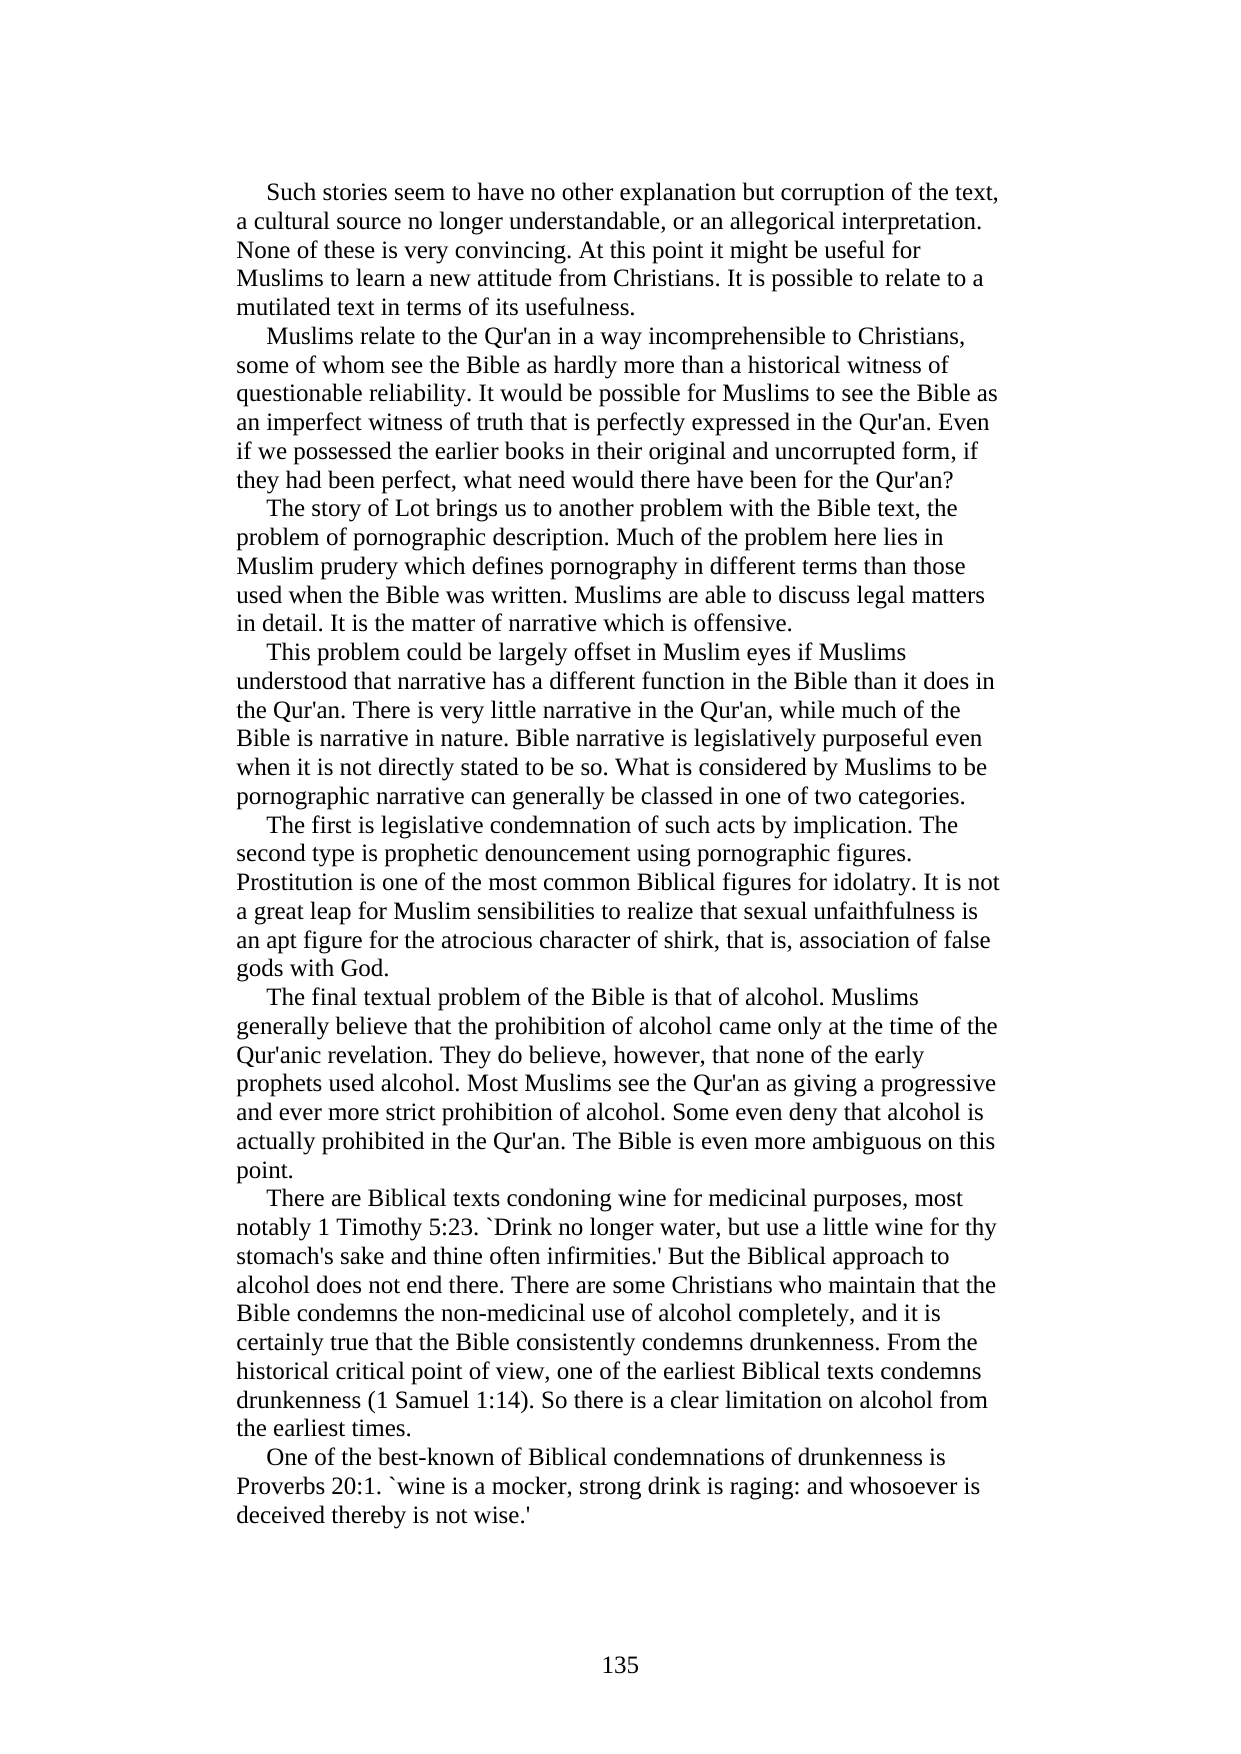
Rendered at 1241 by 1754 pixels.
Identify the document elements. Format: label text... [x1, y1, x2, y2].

text The story of Lot brings us to another problem with the Bible text, the problem of pornographic description. Much of the problem here lies in Muslim prudery which defines pornography in different terms than those used when the Bible was written. Muslims are able to discuss legal matters in detail. It is the matter of narrative which is offensive. [236, 493, 1004, 637]
text This problem could be largely offset in Muslim eyes if Muslims understood that narrative has a different function in the Bible than it does in the Qur'an. There is very little narrative in the Qur'an, while much of the Bible is narra­tive in nature. Bible narrative is legislatively purposeful even when it is not directly stated to be so. What is considered by Muslims to be pornographic narrative can generally be classed in one of two categories. [236, 637, 1004, 810]
text Such stories seem to have no other explanation but cor­ruption of the text, a cultural source no longer understandable, or an allegorical interpretation. None of these is very convincing. At this point it might be useful for Muslims to learn a new attitude from Christians. It is possible to relate to a mutilated text in terms of its useful­ness. [236, 177, 1004, 321]
text There are Biblical texts condoning wine for medicinal purposes, most notably 1 Timothy 5:23. `Drink no longer water, but use a little wine for thy stomach's sake and thine often infirmities.' But the Biblical approach to alcohol does not end there. There are some Christians who maintain that the Bible condemns the non-medicinal use of alcohol completely, and it is certainly true that the Bible consis­tently condemns drunkenness. From the historical critical point of view, one of the earliest Biblical texts condemns drunkenness (1 Samuel 1:14). So there is a clear limitation on alcohol from the earliest times. [236, 1183, 1004, 1442]
text Muslims relate to the Qur'an in a way incomprehensible to Christians, some of whom see the Bible as hardly more than a historical witness of question­able reliability. It would be possible for Muslims to see the Bible as an imperfect witness of truth that is perfectly expressed in the Qur'an. Even if we possessed the earlier books in their original and uncorrupted form, if they had been perfect, what need would there have been for the Qur'an? [236, 321, 1004, 493]
text The first is legislative condemnation of such acts by implication. The second type is prophetic denouncement using pornographic figures. Prostitution is one of the most common Biblical figures for idolatry. It is not a great leap for Muslim sensibilities to realize that sexual unfaithfulness is an apt figure for the atrocious character of shirk, that is, association of false gods with God. [236, 810, 1004, 982]
text One of the best-known of Biblical condemnations of drunkenness is Proverbs 20:1. `wine is a mocker, strong drink is raging: and whosoever is deceived thereby is not wise.' [236, 1442, 1004, 1528]
text The final textual problem of the Bible is that of alcohol. Muslims generally believe that the prohibition of alcohol came only at the time of the Qur'anic revelation. They do believe, however, that none of the early prophets used alcohol. Most Muslims see the Qur'an as giving a progres­sive and ever more strict prohibition of alcohol. Some even deny that alcohol is actually prohibited in the Qur'an. The Bible is even more ambiguous on this point. [236, 982, 1004, 1183]
